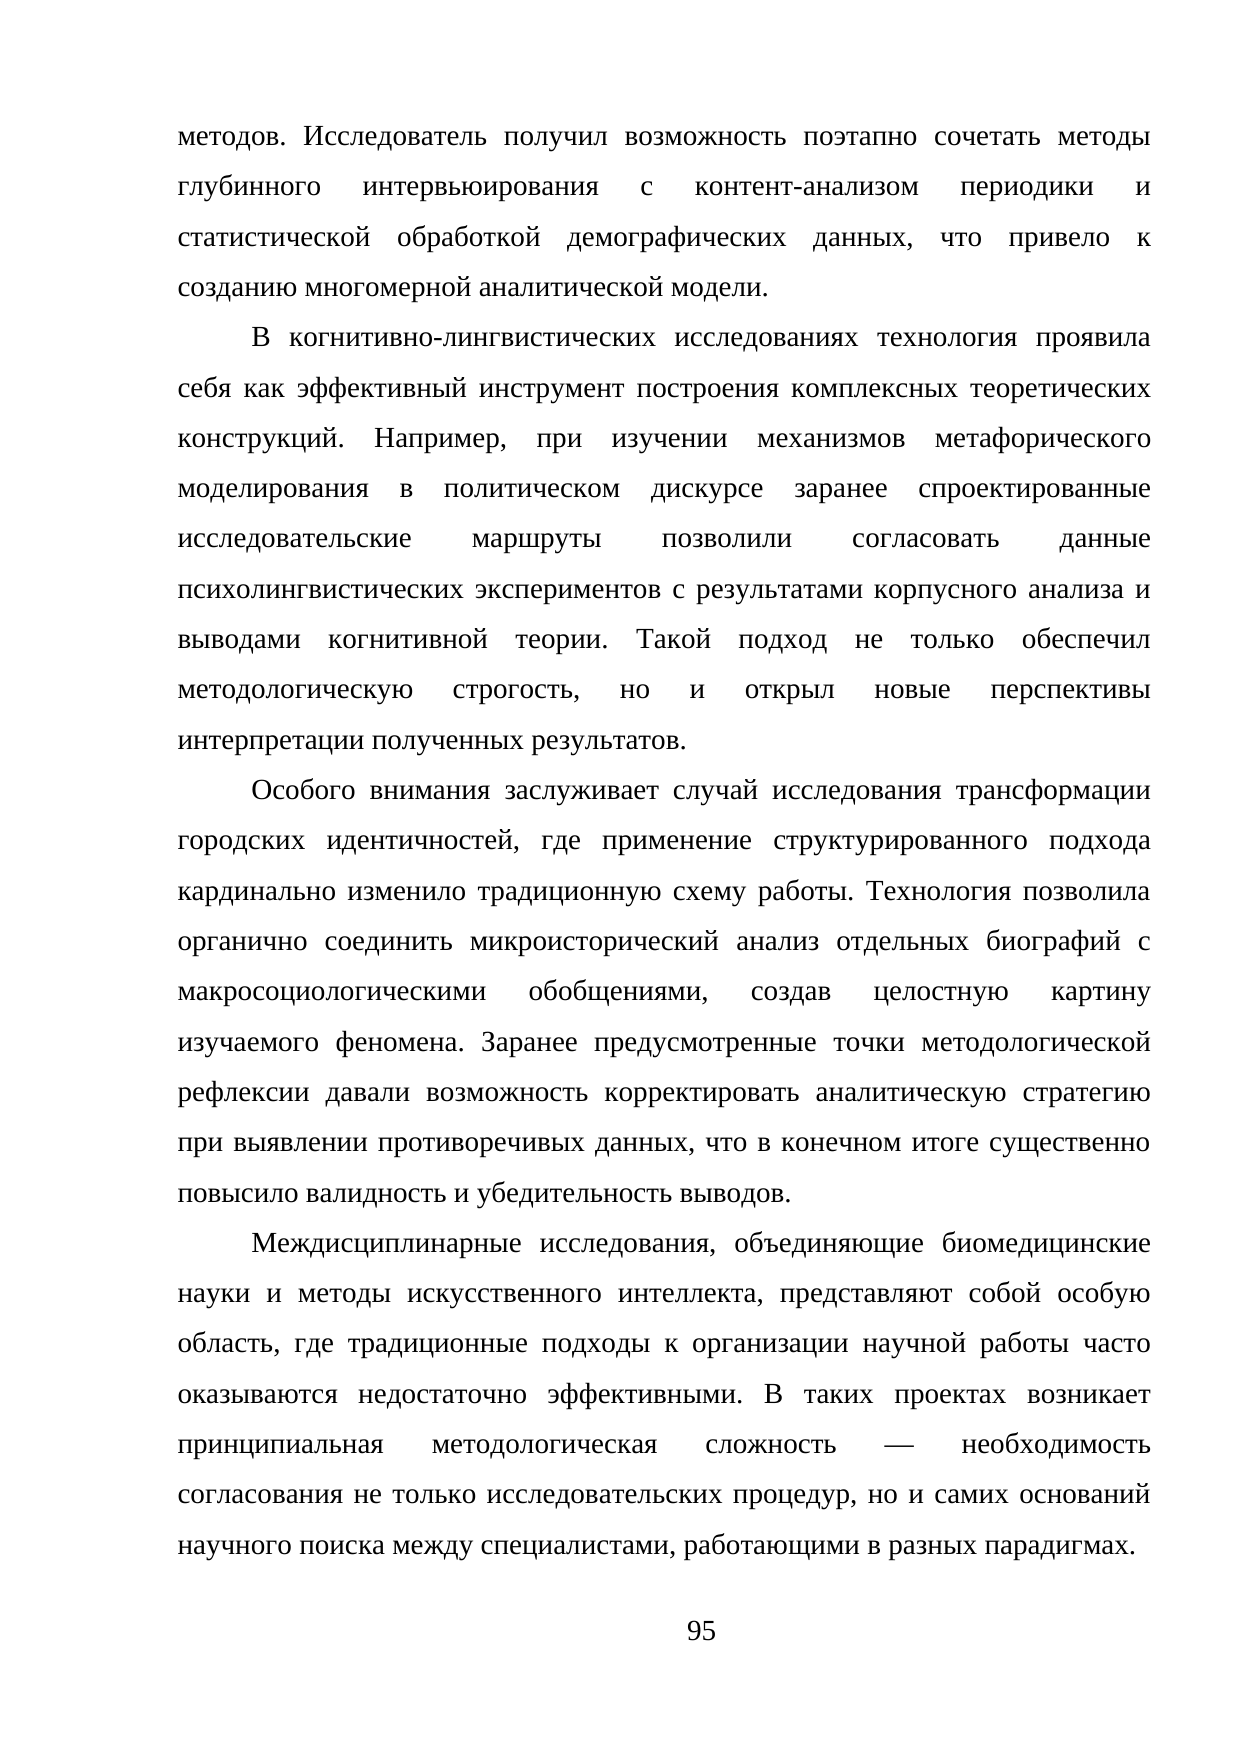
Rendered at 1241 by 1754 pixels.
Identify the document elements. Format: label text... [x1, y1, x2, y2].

text Междисциплинарные исследования, объединяющие биомедицинские науки и методы искусственного интеллекта, представляют собой особую область, где традиционные подходы к организации научной работы часто оказываются недостаточно эффективными. В таких проектах возникает принципиальная методологическая сложность — необходимость согласования не только исследовательских процедур, но и самих оснований научного поиска между специалистами, работающими в разных парадигмах. [177, 1225, 1152, 1560]
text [177, 118, 1152, 303]
text В когнитивно-лингвистических исследованиях технология проявила себя как эффективный инструмент построения комплексных теоретических конструкций. Например, при изучении механизмов метафорического моделирования в политическом дискурсе заранее спроектированные исследовательские маршруты позволили согласовать данные психолингвистических экспериментов с результатами корпусного анализа и выводами когнитивной теории. Такой подход не только обеспечил методологическую строгость, но и открыл новые перспективы интерпретации полученных результатов. [177, 319, 1152, 755]
text Особого внимания заслуживает случай исследования трансформации городских идентичностей, где применение структурированного подхода кардинально изменило традиционную схему работы. Технология позволила органично соединить микроисторический анализ отдельных биографий с макросоциологическими обобщениями, создав целостную картину изучаемого феномена. Заранее предусмотренные точки методологической рефлексии давали возможность корректировать аналитическую стратегию при выявлении противоречивых данных, что в конечном итоге существенно повысило валидность и убедительность выводов. [177, 772, 1152, 1208]
